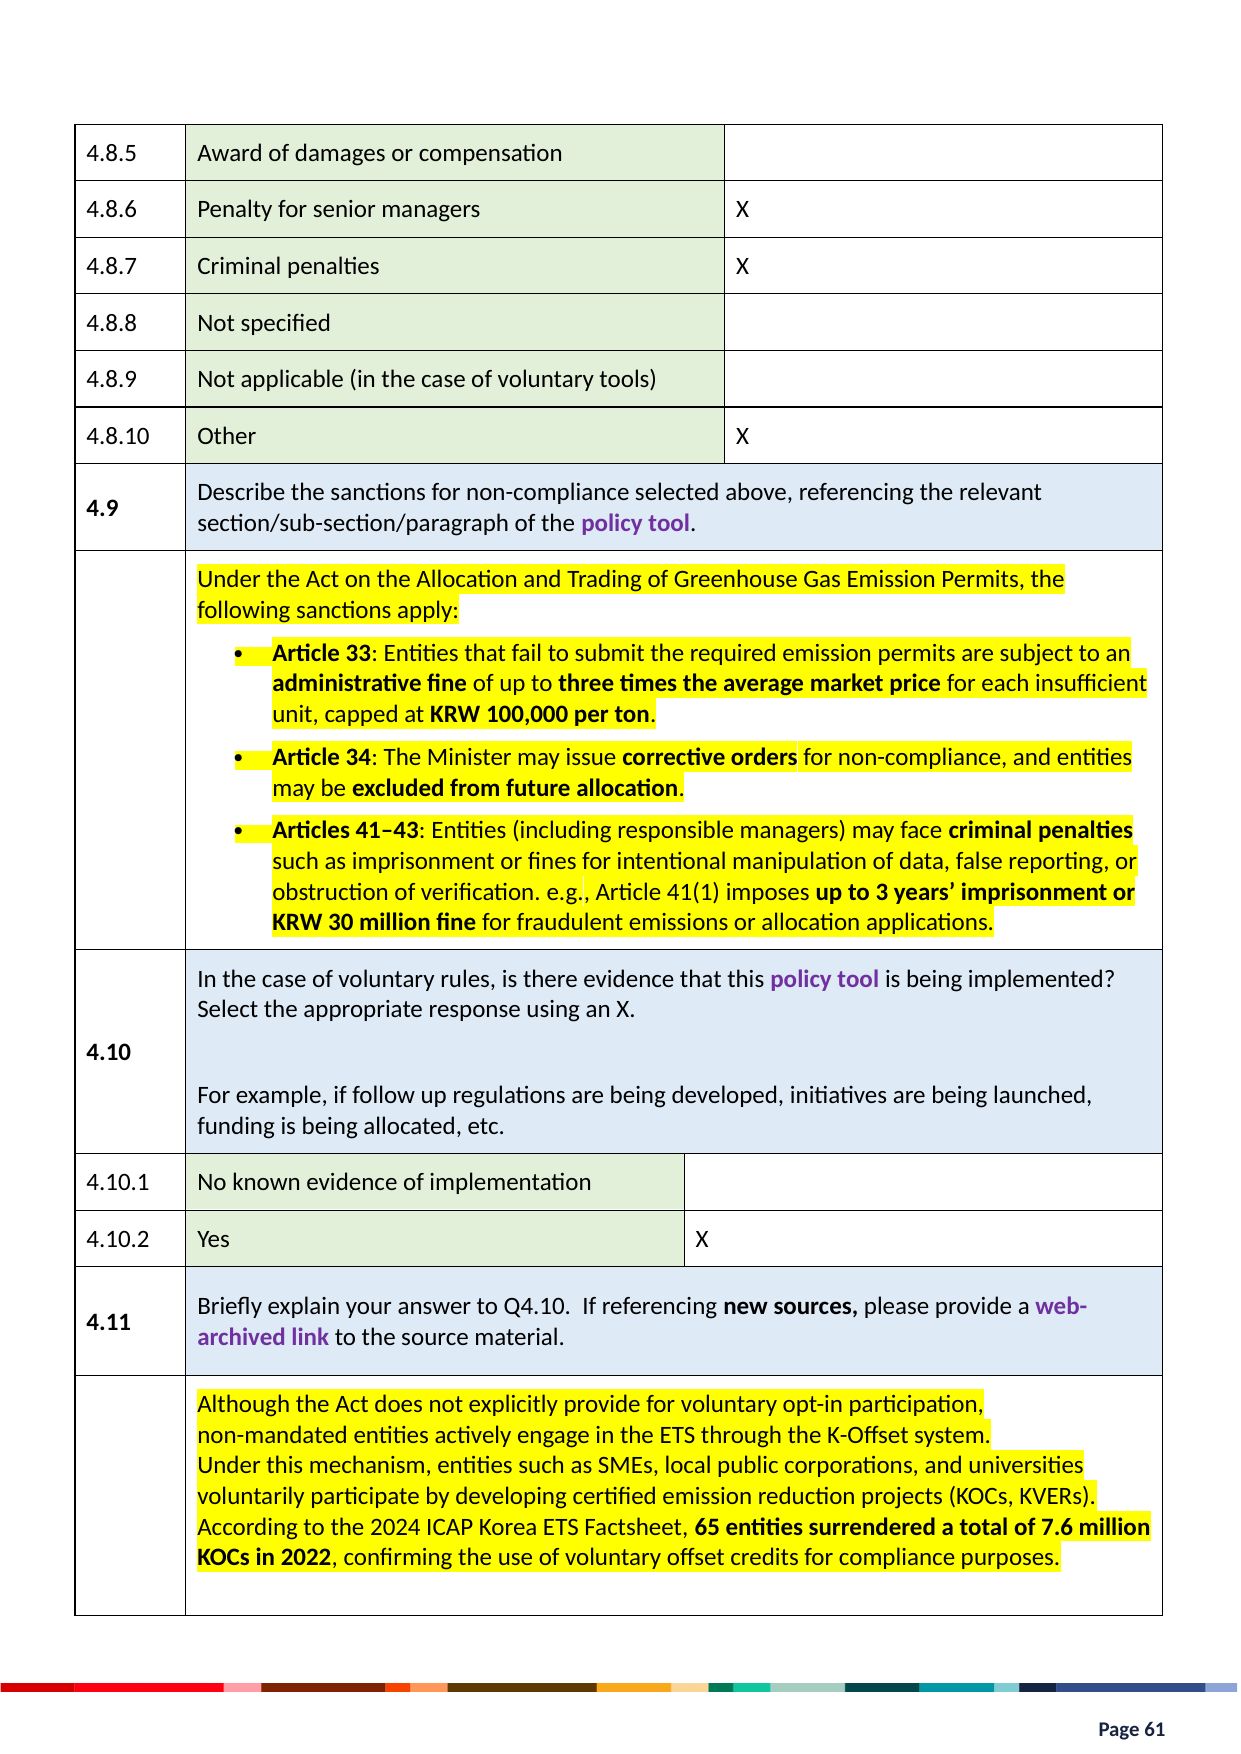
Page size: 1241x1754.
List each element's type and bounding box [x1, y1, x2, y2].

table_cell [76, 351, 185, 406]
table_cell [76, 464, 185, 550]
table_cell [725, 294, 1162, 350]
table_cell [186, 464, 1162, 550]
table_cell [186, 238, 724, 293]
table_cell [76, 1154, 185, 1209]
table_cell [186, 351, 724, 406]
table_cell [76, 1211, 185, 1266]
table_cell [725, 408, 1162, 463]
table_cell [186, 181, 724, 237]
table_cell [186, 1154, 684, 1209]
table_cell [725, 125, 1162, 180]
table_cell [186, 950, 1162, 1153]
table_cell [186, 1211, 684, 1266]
picture [0, 1683, 1236, 1692]
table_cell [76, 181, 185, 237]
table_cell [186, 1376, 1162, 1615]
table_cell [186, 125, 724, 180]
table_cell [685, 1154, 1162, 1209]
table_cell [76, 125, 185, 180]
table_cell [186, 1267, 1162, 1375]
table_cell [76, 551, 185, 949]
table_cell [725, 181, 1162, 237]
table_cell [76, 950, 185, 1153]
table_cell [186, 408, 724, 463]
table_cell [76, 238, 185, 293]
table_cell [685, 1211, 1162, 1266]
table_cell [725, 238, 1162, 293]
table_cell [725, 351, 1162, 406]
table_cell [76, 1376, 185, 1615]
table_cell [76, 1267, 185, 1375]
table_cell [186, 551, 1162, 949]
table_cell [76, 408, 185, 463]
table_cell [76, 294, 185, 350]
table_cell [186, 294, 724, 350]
